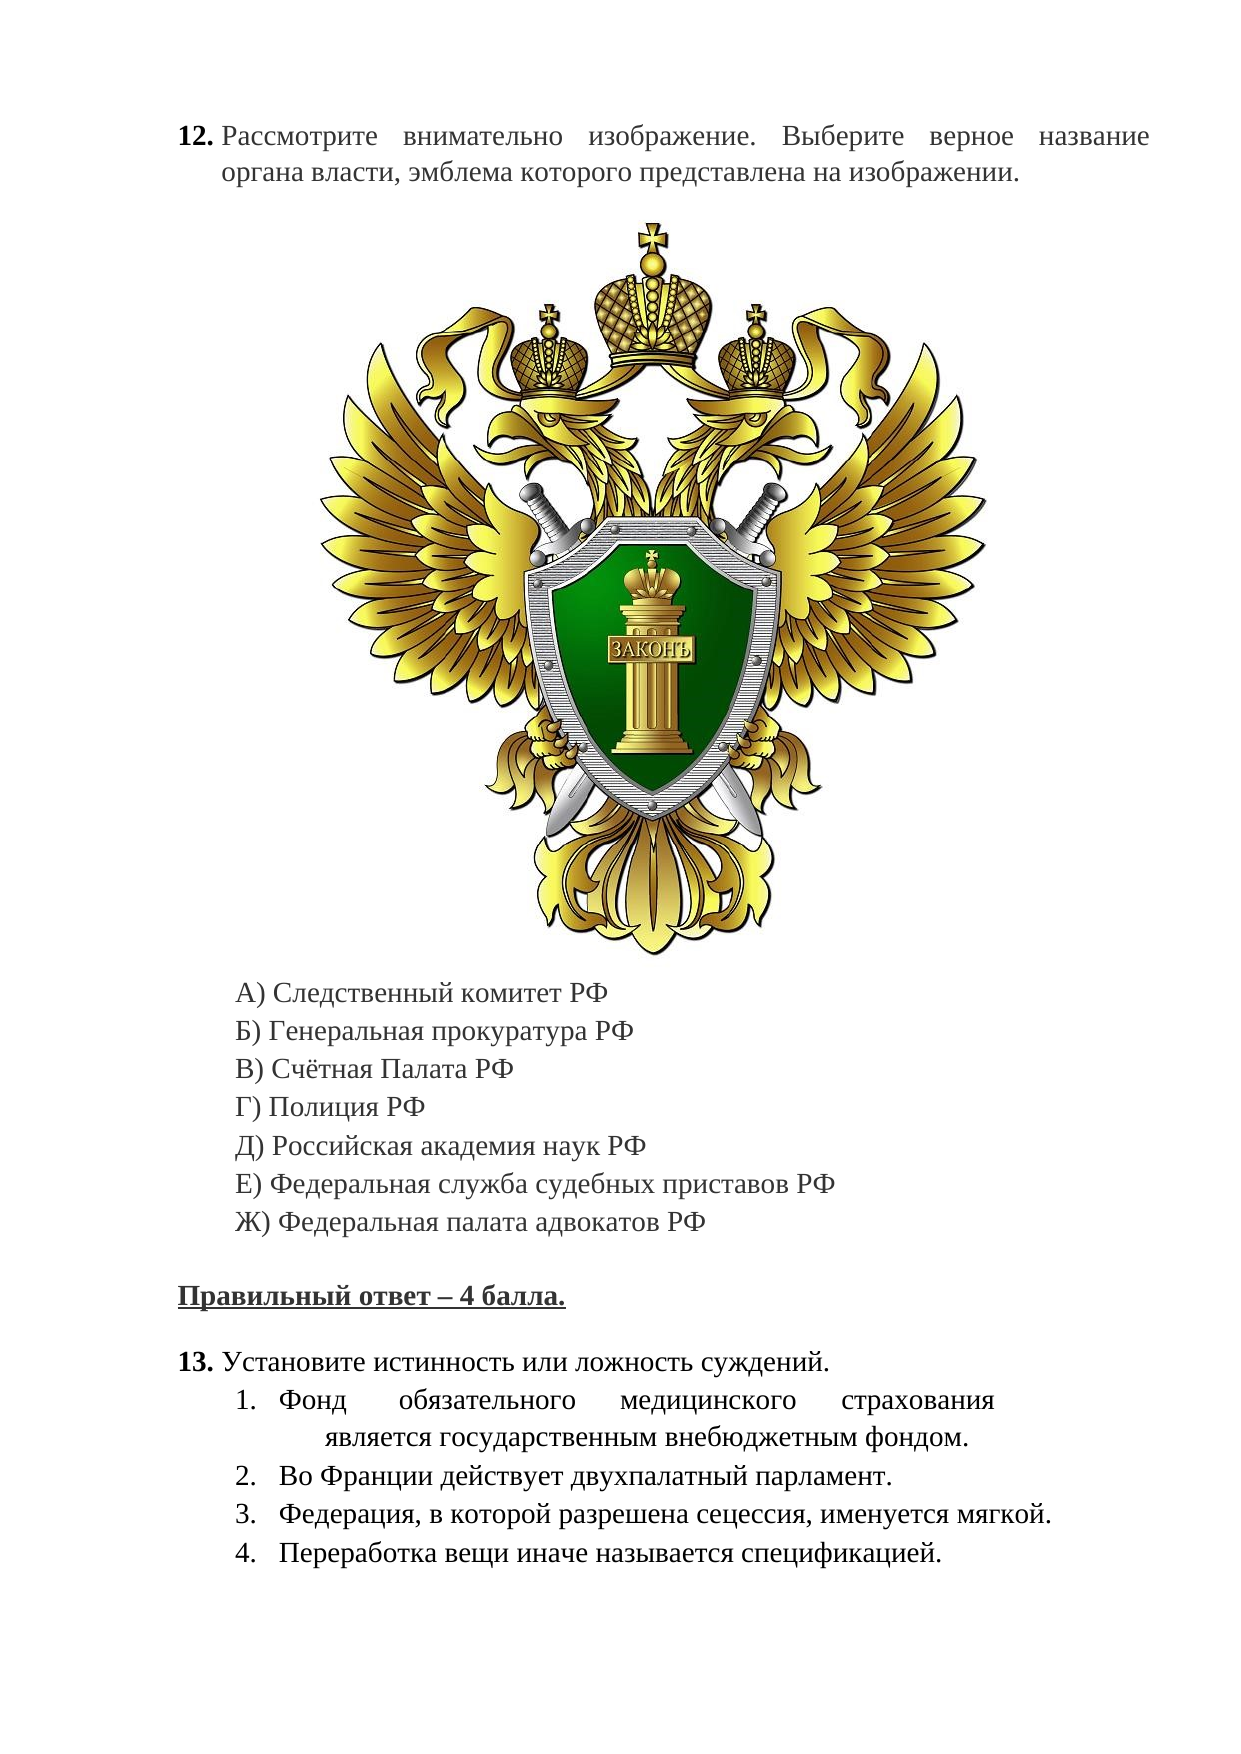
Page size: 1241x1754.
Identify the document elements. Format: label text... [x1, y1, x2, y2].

list Фонд обязательного медицинского страхования является государственным внебюджетным фондом. [235, 1382, 1151, 1453]
list Установите истинность или ложность суждений. [177, 1344, 1151, 1377]
picture [305, 204, 1013, 973]
list Переработка вещи иначе называется спецификацией. [235, 1535, 1151, 1568]
text В) Счётная Палата РФ [235, 1051, 1152, 1085]
text Правильный ответ – 4 балла. [177, 1278, 1152, 1312]
list Федерация, в которой разрешена сецессия, именуется мягкой. [235, 1496, 1151, 1530]
text Г) Полиция РФ [235, 1089, 1152, 1123]
text Б) Генеральная прокуратура РФ [235, 1013, 1152, 1046]
list Рассмотрите внимательно изображение. Выберите верное название органа власти, эмблема которого представлена на изображении. [177, 118, 1151, 187]
text Ж) Федеральная палата адвокатов РФ [235, 1204, 1152, 1238]
text А) Следственный комитет РФ [235, 975, 1152, 1008]
text Д) Российская академия наук РФ [235, 1128, 1152, 1161]
text Е) Федеральная служба судебных приставов РФ [235, 1166, 1152, 1199]
list Во Франции действует двухпалатный парламент. [235, 1458, 1151, 1491]
